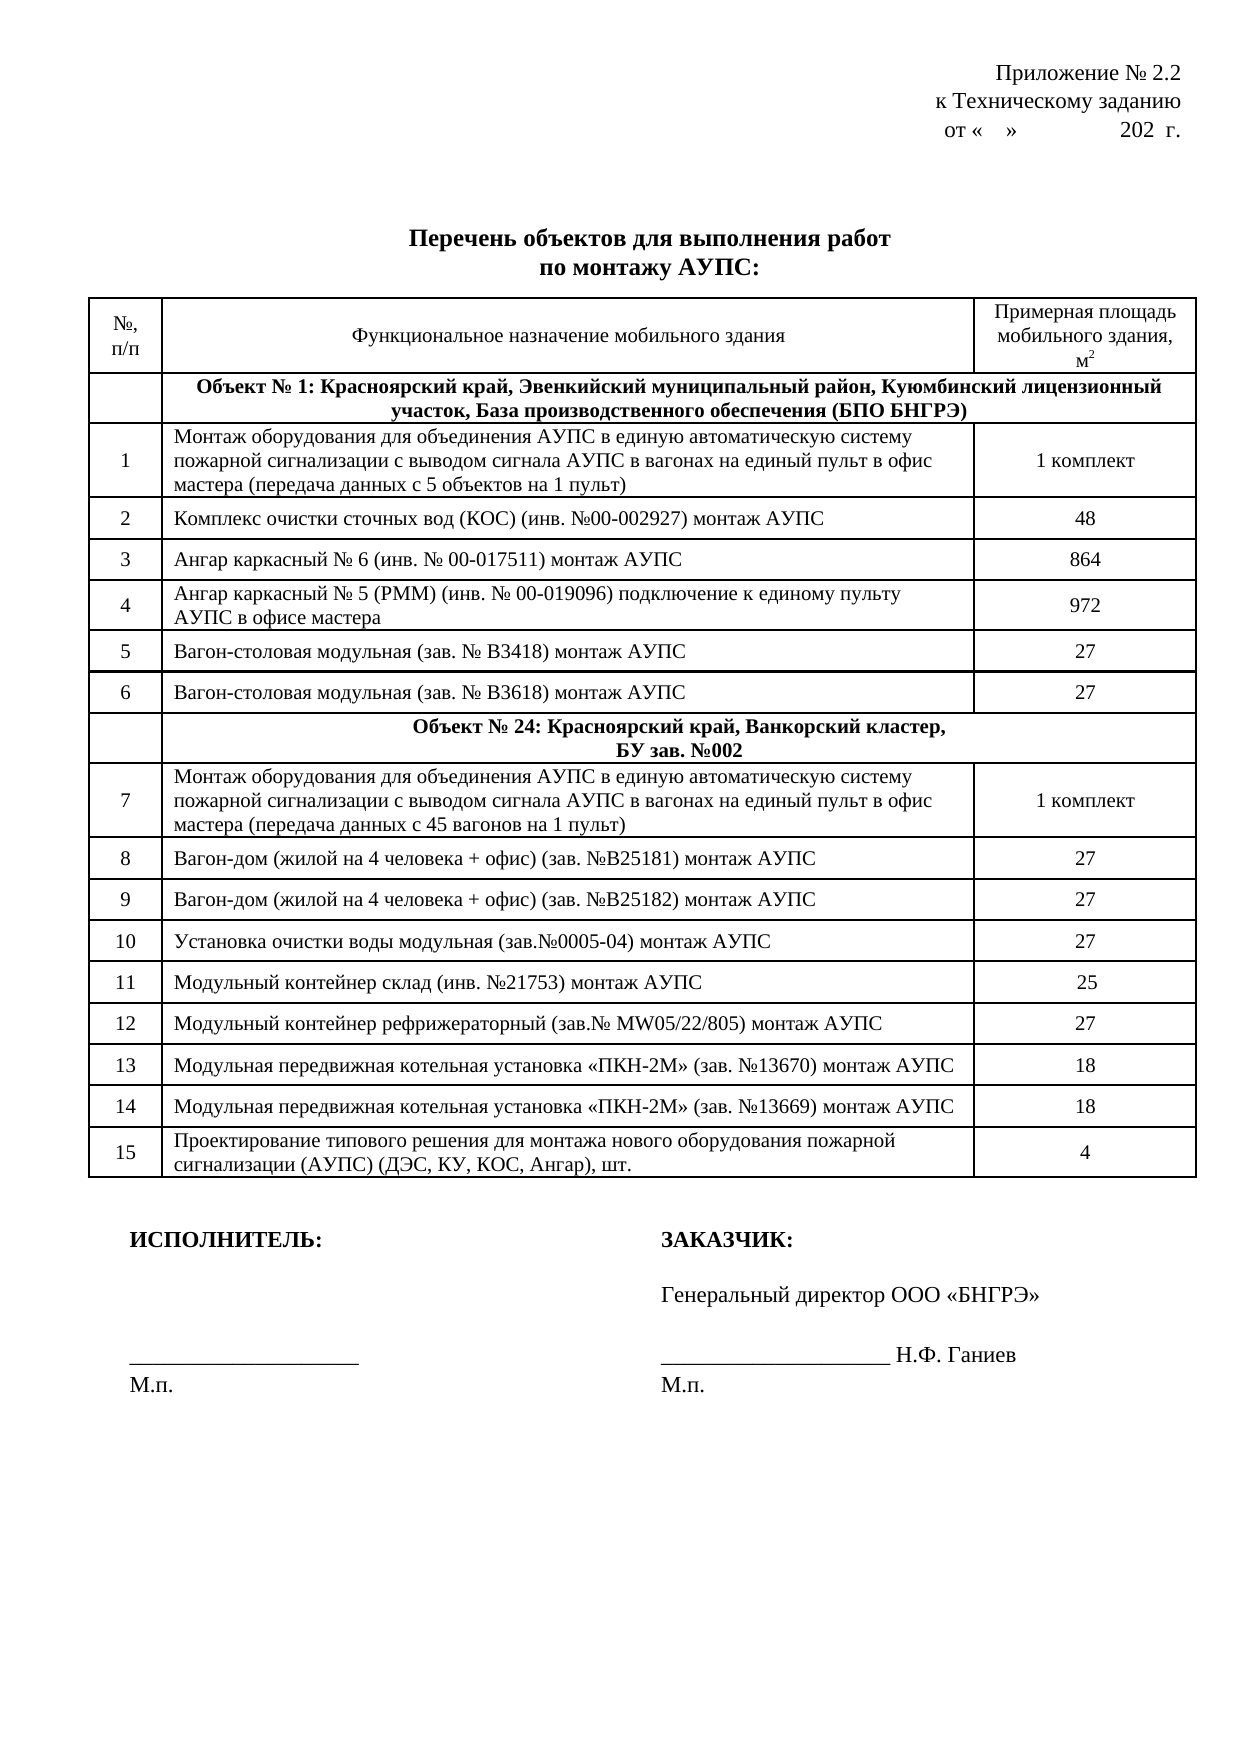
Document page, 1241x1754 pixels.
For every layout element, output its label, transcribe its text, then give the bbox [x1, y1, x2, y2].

table_cell 10 [90, 921, 161, 960]
table_cell 972 [975, 581, 1195, 629]
table_header Функциональное назначение мобильного здания [163, 299, 973, 372]
table_cell 3 [90, 540, 161, 579]
table_cell 6 [90, 673, 161, 712]
table_cell 8 [90, 838, 161, 877]
table_cell Вагон-столовая модульная (зав. № В3618) монтаж АУПС [163, 673, 973, 712]
table_cell Ангар каркасный № 5 (РММ) (инв. № 00-019096) подключение к единому пульту АУПС в офисе мастера [163, 581, 973, 629]
table_cell 27 [975, 631, 1195, 670]
table_cell 11 [90, 962, 161, 1002]
table_cell Модульная передвижная котельная установка «ПКН-2М» (зав. №13669) монтаж АУПС [163, 1086, 973, 1126]
table_cell Вагон-дом (жилой на 4 человека + офис) (зав. №В25182) монтаж АУПС [163, 880, 973, 919]
table_cell Монтаж оборудования для объединения АУПС в единую автоматическую систему пожарной сигнализации с выводом сигнала АУПС в вагонах на единый пульт в офис мастера (передача данных с 5 объектов на 1 пульт) [163, 424, 973, 496]
table_cell 48 [975, 498, 1195, 537]
table_cell Вагон-столовая модульная (зав. № В3418) монтаж АУПС [163, 631, 973, 670]
text Приложение № 2.2 [118, 59, 1181, 85]
table_header ЗАКАЗЧИК: Генеральный директор ООО «БНГРЭ» ____________________ Н.Ф. Ганиев М.п. [650, 1226, 1181, 1414]
table_cell 15 [90, 1128, 161, 1176]
table_cell 13 [90, 1045, 161, 1084]
table_header ИСПОЛНИТЕЛЬ: ____________________ М.п. [118, 1226, 649, 1414]
table_cell Модульный контейнер рефрижераторный (зав.№ MW05/22/805) монтаж АУПС [163, 1004, 973, 1043]
table_cell Вагон-дом (жилой на 4 человека + офис) (зав. №В25181) монтаж АУПС [163, 838, 973, 877]
table_cell 27 [975, 838, 1195, 877]
table_cell 18 [975, 1045, 1195, 1084]
table_cell 5 [90, 631, 161, 670]
table_cell Проектирование типового решения для монтажа нового оборудования пожарной сигнализации (АУПС) (ДЭС, КУ, КОС, Ангар), шт. [163, 1128, 973, 1176]
table_cell 27 [975, 880, 1195, 919]
table_cell Объект № 1: Красноярский край, Эвенкийский муниципальный район, Куюмбинский лицензионный участок, База производственного обеспечения (БПО БНГРЭ) [163, 374, 1195, 422]
table_cell 1 комплект [975, 424, 1195, 496]
table_cell Монтаж оборудования для объединения АУПС в единую автоматическую систему пожарной сигнализации с выводом сигнала АУПС в вагонах на единый пульт в офис мастера (передача данных с 45 вагонов на 1 пульт) [163, 764, 973, 836]
table_cell Ангар каркасный № 6 (инв. № 00-017511) монтаж АУПС [163, 540, 973, 579]
text Перечень объектов для выполнения работ по монтажу АУПС: [118, 223, 1181, 281]
table_cell 1 комплект [975, 764, 1195, 836]
table_cell Объект № 24: Красноярский край, Ванкорский кластер, БУ зав. №002 [163, 714, 1195, 762]
table_cell Модульный контейнер склад (инв. №21753) монтаж АУПС [163, 962, 973, 1002]
table_cell 7 [90, 764, 161, 836]
table_cell 27 [975, 673, 1195, 712]
table_cell 864 [975, 540, 1195, 579]
table_header Примерная площадь мобильного здания, м2 [975, 299, 1195, 372]
table_cell 27 [975, 1004, 1195, 1043]
table_cell 2 [90, 498, 161, 537]
table_cell Комплекс очистки сточных вод (КОС) (инв. №00-002927) монтаж АУПС [163, 498, 973, 537]
table_cell Установка очистки воды модульная (зав.№0005-04) монтаж АУПС [163, 921, 973, 960]
table_cell 12 [90, 1004, 161, 1043]
table_cell 25 [975, 962, 1195, 1002]
table_header №, п/п [90, 299, 161, 372]
table_cell Модульная передвижная котельная установка «ПКН-2М» (зав. №13670) монтаж АУПС [163, 1045, 973, 1084]
table_cell [90, 714, 161, 762]
text от « » 202 г. [118, 116, 1181, 142]
table_cell 9 [90, 880, 161, 919]
table_cell 4 [90, 581, 161, 629]
table_cell 4 [975, 1128, 1195, 1176]
table_cell 18 [975, 1086, 1195, 1126]
text к Техническому заданию [118, 87, 1181, 114]
table_cell 14 [90, 1086, 161, 1126]
table_cell 1 [90, 424, 161, 496]
table_cell [90, 374, 161, 422]
table_cell 27 [975, 921, 1195, 960]
